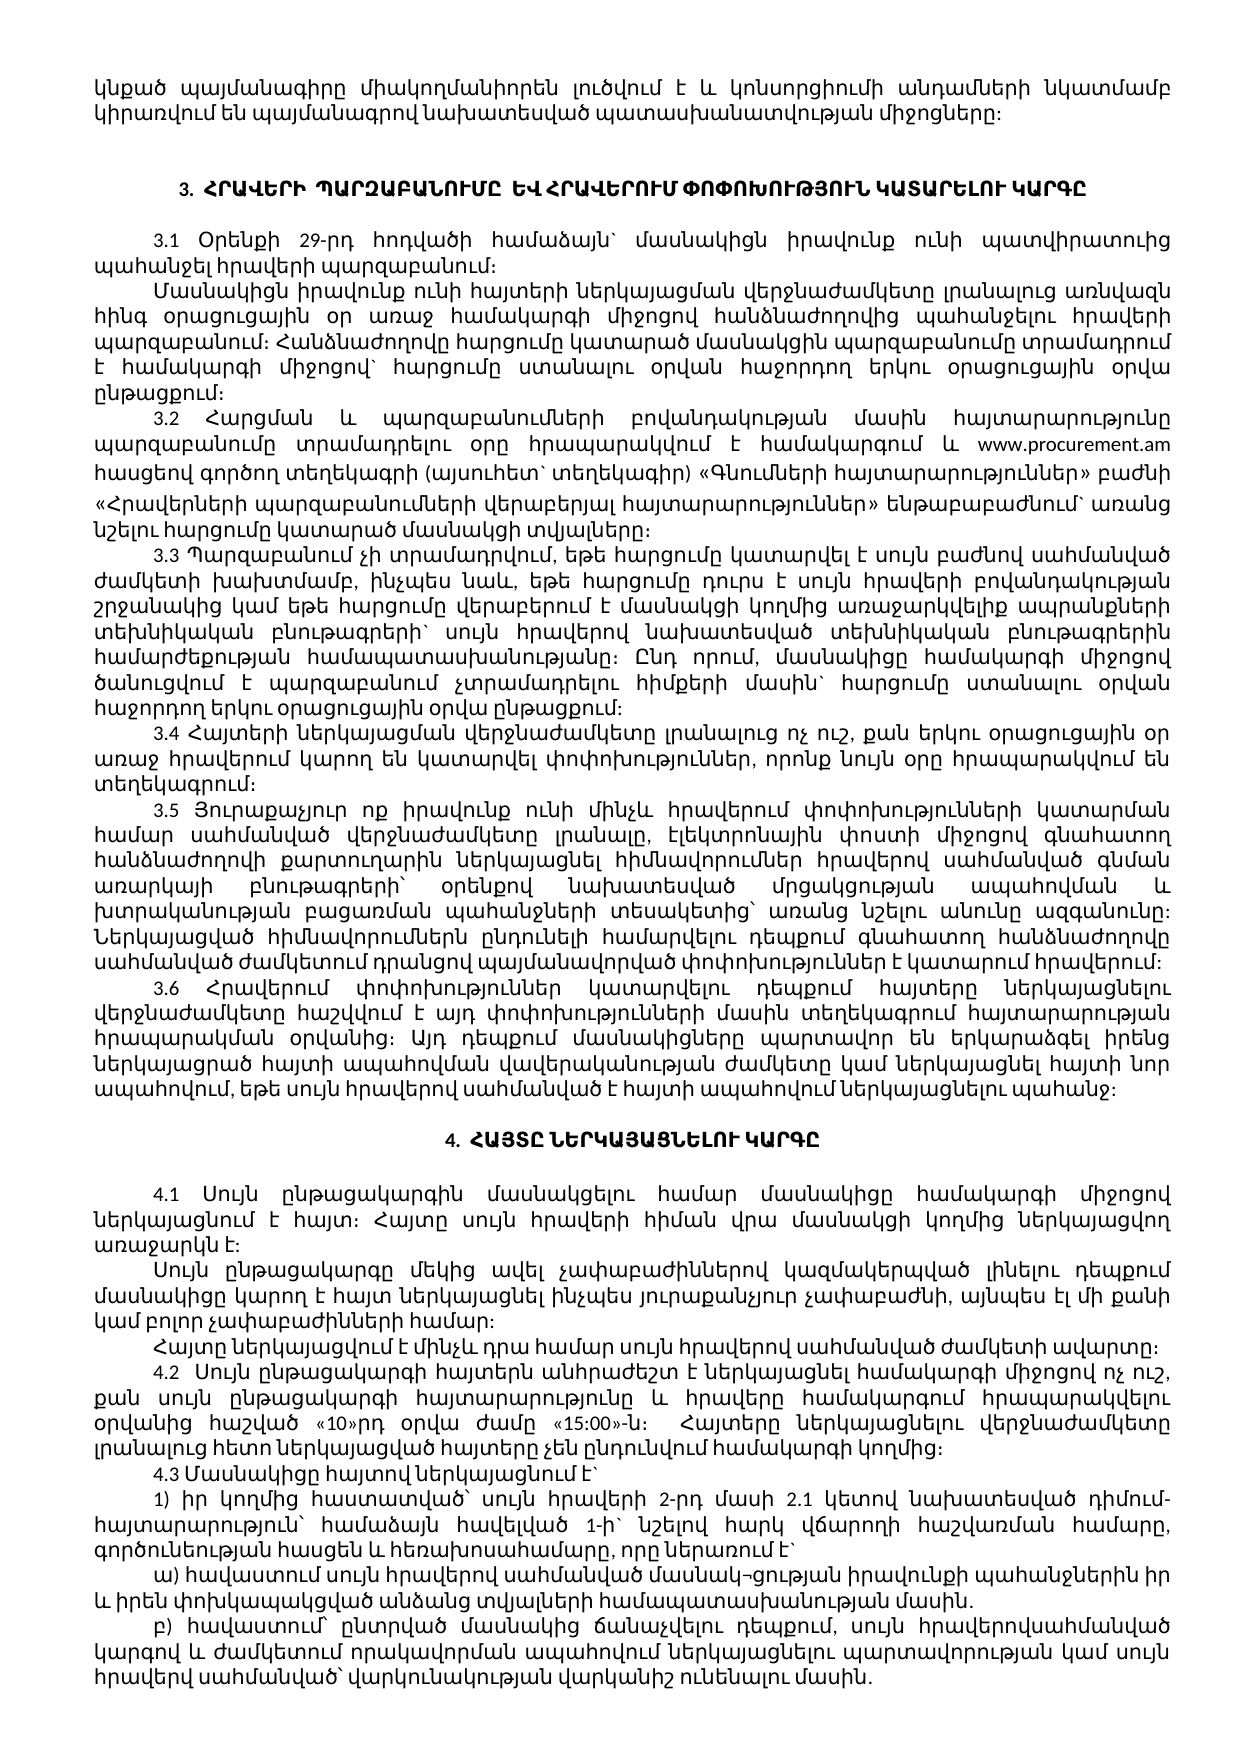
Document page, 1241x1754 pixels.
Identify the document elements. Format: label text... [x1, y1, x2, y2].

text 3.6 Հրավերում փոփոխություններ կատարվելու դեպքում հայտերը ներկայացնելու վերջնաժամկետը հաշվվում է այդ փոփոխությունների մասին տեղեկագրում հայտարարության հրապարակման օրվանից։ Այդ դեպքում մասնակիցները պարտավոր են երկարաձգել իրենց ներկայացրած հայտի ապահովման վավերականության ժամկետը կամ ներկայացնել հայտի նոր ապահովում, եթե սույն հրավերով սահմանված է հայտի ապահովում ներկայացնելու պահանջ: [94, 975, 1171, 1102]
text բ) հավաստում՝ ընտրված մասնակից ճանաչվելու դեպքում, սույն հրավերովսահմանված կարգով և ժամկետում որակավորման ապահովում ներկայացնելու պարտավորության կամ սույն հրավերվ սահմանված՝ վարկունակության վարկանիշ ունենալու մասին. [94, 1613, 1171, 1690]
text Հայտը ներկայացվում է մինչև դրա համար սույն հրավերով սահմանված ժամկետի ավարտը։ [94, 1334, 1171, 1359]
text 3. ՀՐԱՎԵՐԻ ՊԱՐԶԱԲԱՆՈՒՄԸ ԵՎ ՀՐԱՎԵՐՈՒՄ ՓՈՓՈԽՈՒԹՅՈՒՆ ԿԱՏԱՐԵԼՈՒ ԿԱՐԳԸ [94, 177, 1171, 202]
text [94, 75, 1171, 126]
text 4.1 Սույն ընթացակարգին մասնակցելու համար մասնակիցը համակարգի միջոցով ներկայացնում է հայտ։ Հայտը սույն հրավերի հիման վրա մասնակցի կողմից ներկայացվող առաջարկն է: [94, 1181, 1171, 1258]
text Սույն ընթացակարգը մեկից ավել չափաբաժիններով կազմակերպված լինելու դեպքում մասնակիցը կարող է հայտ ներկայացնել ինչպես յուրաքանչյուր չափաբաժնի, այնպես էլ մի քանի կամ բոլոր չափաբաժինների համար: [94, 1258, 1171, 1334]
text 1) իր կողմից հաստատված՝ սույն հրավերի 2-րդ մասի 2.1 կետով նախատեսված դիմում-հայտարարություն՝ համաձայն հավելված 1-ի` նշելով հարկ վճարողի հաշվառման համարը, գործունեության հասցեն և հեռախոսահամարը, որը ներառում է` [94, 1486, 1171, 1563]
text 4.3 Մասնակիցը հայտով ներկայացնում է` [94, 1461, 1171, 1486]
text 3.2 Հարցման և պարզաբանումների բովանդակության մասին հայտարարությունը պարզաբանումը տրամադրելու օրը հրապարակվում է համակարգում և www.procurement.am հասցեով գործող տեղեկագրի (այսուհետ` տեղեկագիր) «Գնումների հայտարարություններ» բաժնի «Հրավերների պարզաբանումների վերաբերյալ հայտարարություններ» ենթաբաբաժնում` առանց նշելու հարցումը կատարած մասնակցի տվյալները։ [94, 405, 1171, 543]
text 3.3 Պարզաբանում չի տրամադրվում, եթե հարցումը կատարվել է սույն բաժնով սահմանված ժամկետի խախտմամբ, ինչպես նաև, եթե հարցումը դուրս է սույն հրավերի բովանդակության շրջանակից կամ եթե հարցումը վերաբերում է մասնակցի կողմից առաջարկվելիք ապրանքների տեխնիկական բնութագրերի` սույն հրավերով նախատեսված տեխնիկական բնութագրերին համարժեքության համապատասխանությանը։ Ընդ որում, մասնակիցը համակարգի միջոցով ծանուցվում է պարզաբանում չտրամադրելու հիմքերի մասին` հարցումը ստանալու օրվան հաջորդող երկու օրացուցային օրվա ընթացքում: [94, 543, 1171, 721]
text 4.2 Սույն ընթացակարգի հայտերն անհրաժեշտ է ներկայացնել համակարգի միջոցով ոչ ուշ, քան սույն ընթացակարգի հայտարարությունը և հրավերը համակարգում հրապարակվելու օրվանից հաշված «10»րդ օրվա ժամը «15:00»-ն։ Հայտերը ներկայացնելու վերջնաժամկետը լրանալուց հետո ներկայացված հայտերը չեն ընդունվում համակարգի կողմից։ [94, 1359, 1171, 1461]
text 3.4 Հայտերի ներկայացման վերջնաժամկետը լրանալուց ոչ ուշ, քան երկու օրացուցային օր առաջ հրավերում կարող են կատարվել փոփոխություններ, որոնք նույն օրը հրապարակվում են տեղեկագրում։ [94, 721, 1171, 797]
text Մասնակիցն իրավունք ունի հայտերի ներկայացման վերջնաժամկետը լրանալուց առնվազն հինգ օրացուցային օր առաջ համակարգի միջոցով հանձնաժողովից պահանջելու հրավերի պարզաբանում։ Հանձնաժողովը հարցումը կատարած մասնակցին պարզաբանումը տրամադրում է համակարգի միջոցով` հարցումը ստանալու օրվան հաջորդող երկու օրացուցային օրվա ընթացքում։ [94, 278, 1171, 405]
text 3.5 Յուրաքաչյուր ոք իրավունք ունի մինչև հրավերում փոփոխությունների կատարման համար սահմանված վերջնաժամկետը լրանալը, էլեկտրոնային փոստի միջոցով գնահատող հանձնաժողովի քարտուղարին ներկայացնել հիմնավորումներ հրավերով սահմանված գնման առարկայի բնութագրերի՝ օրենքով նախատեսված մրցակցության ապահովման և խտրականության բացառման պահանջների տեսակետից՝ առանց նշելու անունը ազգանունը: Ներկայացված հիմնավորումներն ընդունելի համարվելու դեպքում գնահատող հանձնաժողովը սահմանված ժամկետում դրանցով պայմանավորված փոփոխություններ է կատարում հրավերում: [94, 797, 1171, 975]
text 3.1 Օրենքի 29-րդ հոդվածի համաձայն` մասնակիցն իրավունք ունի պատվիրատուից պահանջել հրավերի պարզաբանում։ [94, 227, 1171, 278]
text ա) հավաստում սույն հրավերով սահմանված մասնակ¬ցության իրավունքի պահանջներին իր և իրեն փոխկապակցված անձանց տվյալների համապատասխանության մասին. [94, 1563, 1171, 1613]
text 4. ՀԱՅՏԸ ՆԵՐԿԱՅԱՑՆԵԼՈՒ ԿԱՐԳԸ [94, 1127, 1171, 1153]
